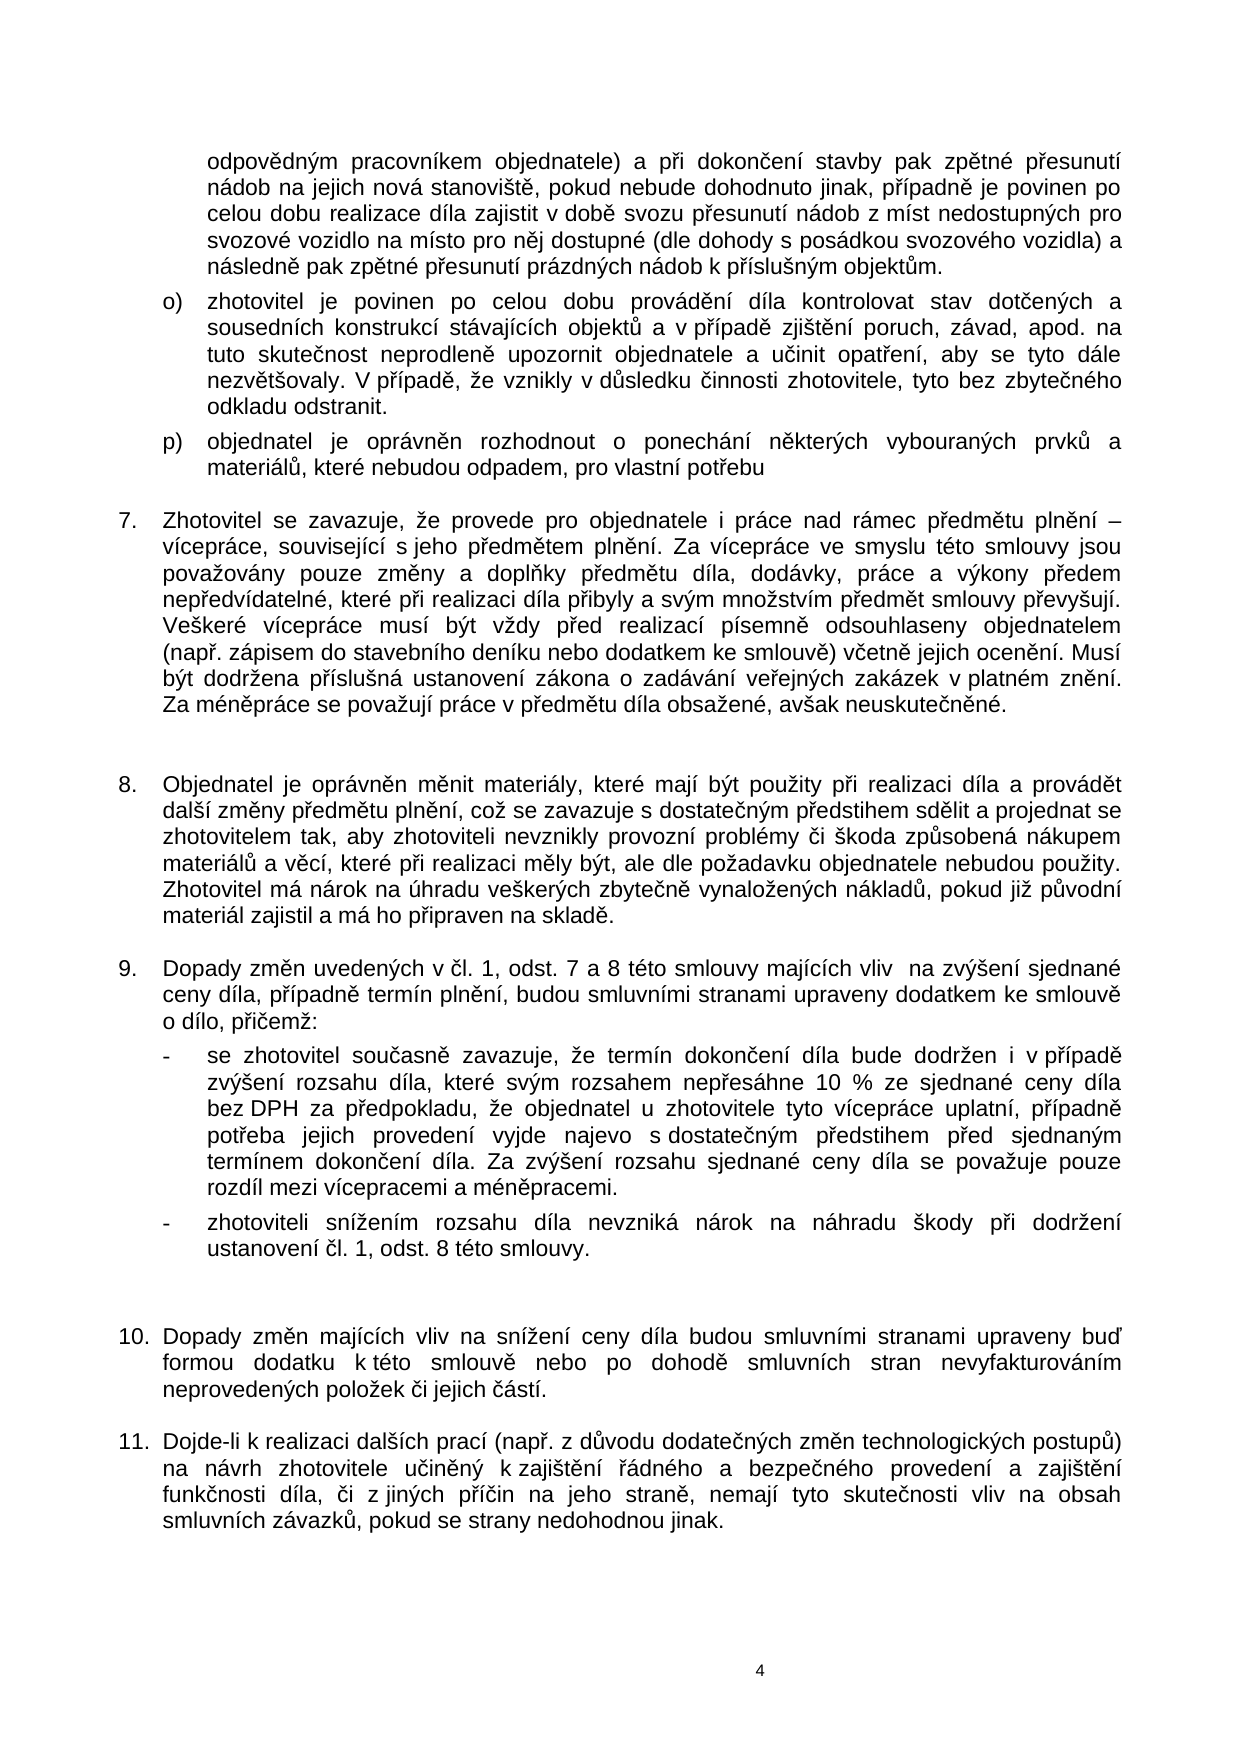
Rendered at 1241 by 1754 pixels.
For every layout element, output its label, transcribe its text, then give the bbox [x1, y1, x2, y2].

list Dopady změn uvedených v čl. 1, odst. 7 a 8 této smlouvy majících vliv na zvýšení sjednané ceny díla, případně termín plnění, budou smluvními stranami upraveny dodatkem ke smlouvě o dílo, přičemž: [118, 955, 1122, 1034]
list objednatel je oprávněn rozhodnout o ponechání některých vybouraných prvků a materiálů, které nebudou odpadem, pro vlastní potřebu [162, 428, 1122, 481]
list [162, 148, 1122, 279]
list Zhotovitel se zavazuje, že provede pro objednatele i práce nad rámec předmětu plnění – vícepráce, související s jeho předmětem plnění. Za vícepráce ve smyslu této smlouvy jsou považovány pouze změny a doplňky předmětu díla, dodávky, práce a výkony předem nepředvídatelné, které při realizaci díla přibyly a svým množstvím předmět smlouvy převyšují. Veškeré vícepráce musí být vždy před realizací písemně odsouhlaseny objednatelem (např. zápisem do stavebního deníku nebo dodatkem ke smlouvě) včetně jejich ocenění. Musí být dodržena příslušná ustanovení zákona o zadávání veřejných zakázek v platném znění. Za méněpráce se považují práce v předmětu díla obsažené, avšak neuskutečněné. [118, 507, 1122, 718]
list zhotoviteli snížením rozsahu díla nevzniká nárok na náhradu škody při dodržení ustanovení čl. 1, odst. 8 této smlouvy. [162, 1209, 1122, 1262]
list Objednatel je oprávněn měnit materiály, které mají být použity při realizaci díla a provádět další změny předmětu plnění, což se zavazuje s dostatečným předstihem sdělit a projednat se zhotovitelem tak, aby zhotoviteli nevznikly provozní problémy či škoda způsobená nákupem materiálů a věcí, které při realizaci měly být, ale dle požadavku objednatele nebudou použity. Zhotovitel má nárok na úhradu veškerých zbytečně vynaložených nákladů, pokud již původní materiál zajistil a má ho připraven na skladě. [118, 771, 1122, 929]
list Dopady změn majících vliv na snížení ceny díla budou smluvními stranami upraveny buď formou dodatku k této smlouvě nebo po dohodě smluvních stran nevyfakturováním neprovedených položek či jejich částí. [118, 1323, 1122, 1402]
list Dojde-li k realizaci dalších prací (např. z důvodu dodatečných změn technologických postupů) na návrh zhotovitele učiněný k zajištění řádného a bezpečného provedení a zajištění funkčnosti díla, či z jiných příčin na jeho straně, nemají tyto skutečnosti vliv na obsah smluvních závazků, pokud se strany nedohodnou jinak. [118, 1428, 1122, 1534]
list se zhotovitel současně zavazuje, že termín dokončení díla bude dodržen i v případě zvýšení rozsahu díla, které svým rozsahem nepřesáhne 10 % ze sjednané ceny díla bez DPH za předpokladu, že objednatel u zhotovitele tyto vícepráce uplatní, případně potřeba jejich provedení vyjde najevo s dostatečným předstihem před sjednaným termínem dokončení díla. Za zvýšení rozsahu sjednané ceny díla se považuje pouze rozdíl mezi vícepracemi a méněpracemi. [162, 1042, 1122, 1201]
list zhotovitel je povinen po celou dobu provádění díla kontrolovat stav dotčených a sousedních konstrukcí stávajících objektů a v případě zjištění poruch, závad, apod. na tuto skutečnost neprodleně upozornit objednatele a učinit opatření, aby se tyto dále nezvětšovaly. V případě, že vznikly v důsledku činnosti zhotovitele, tyto bez zbytečného odkladu odstranit. [162, 288, 1122, 419]
